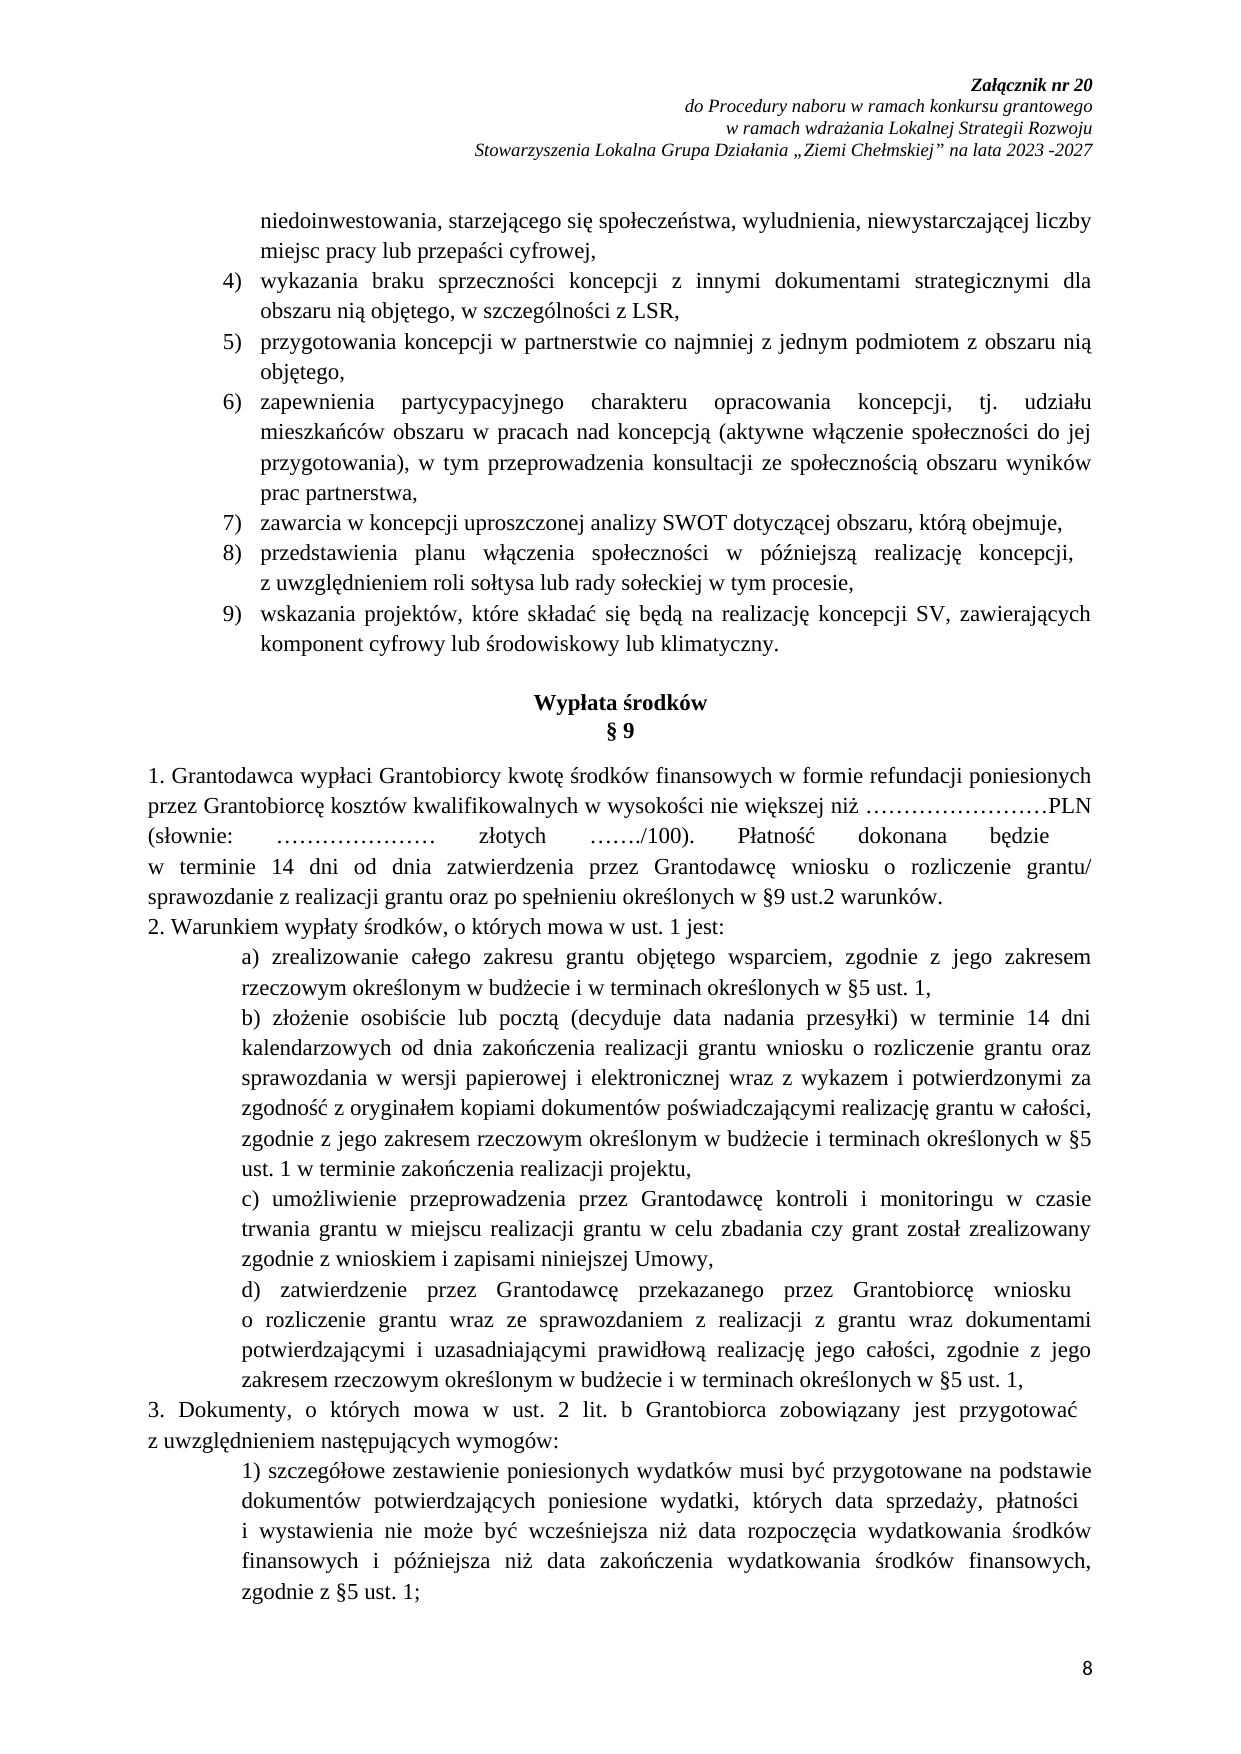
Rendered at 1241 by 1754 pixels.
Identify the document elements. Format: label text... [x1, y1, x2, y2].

text b) złożenie osobiście lub pocztą (decyduje data nadania przesyłki) w terminie 14 dni kalendarzowych od dnia zakończenia realizacji grantu wniosku o rozliczenie grantu oraz sprawozdania w wersji papierowej i elektronicznej wraz z wykazem i potwierdzonymi za zgodność z oryginałem kopiami dokumentów poświadczającymi realizację grantu w całości, zgodnie z jego zakresem rzeczowym określonym w budżecie i terminach określonych w §5 ust. 1 w terminie zakończenia realizacji projektu, [241, 1004, 1093, 1181]
list wykazania braku sprzeczności koncepcji z innymi dokumentami strategicznymi dla obszaru nią objętego, w szczególności z LSR, [223, 267, 1093, 324]
list zapewnienia partycypacyjnego charakteru opracowania koncepcji, tj. udziału mieszkańców obszaru w pracach nad koncepcją (aktywne włączenie społeczności do jej przygotowania), w tym przeprowadzenia konsultacji ze społecznością obszaru wyników prac partnerstwa, [223, 388, 1093, 505]
list przygotowania koncepcji w partnerstwie co najmniej z jednym podmiotem z obszaru nią objętego, [223, 328, 1093, 384]
list § 9 [148, 717, 1093, 743]
list zawarcia w koncepcji uproszczonej analizy SWOT dotyczącej obszaru, którą obejmuje, [223, 509, 1093, 535]
text 1. Grantodawca wypłaci Grantobiorcy kwotę środków finansowych w formie refundacji poniesionych przez Grantobiorcę kosztów kwalifikowalnych w wysokości nie większej niż ……………………PLN (słownie: ………………… złotych ……./100). Płatność dokonana będzie w terminie 14 dni od dnia zatwierdzenia przez Grantodawcę wniosku o rozliczenie grantu/ sprawozdanie z realizacji grantu oraz po spełnieniu określonych w §9 ust.2 warunków. [148, 762, 1093, 909]
text a) zrealizowanie całego zakresu grantu objętego wsparciem, zgodnie z jego zakresem rzeczowym określonym w budżecie i w terminach określonych w §5 ust. 1, [241, 943, 1093, 1000]
list wskazania projektów, które składać się będą na realizację koncepcji SV, zawierających komponent cyfrowy lub środowiskowy lub klimatyczny. [223, 600, 1093, 656]
list 3. Dokumenty, o których mowa w ust. 2 lit. b Grantobiorca zobowiązany jest przygotować z uwzględnieniem następujących wymogów: [148, 1396, 1093, 1453]
text d) zatwierdzenie przez Grantodawcę przekazanego przez Grantobiorcę wniosku o rozliczenie grantu wraz ze sprawozdaniem z realizacji z grantu wraz dokumentami potwierdzającymi i uzasadniającymi prawidłową realizację jego całości, zgodnie z jego zakresem rzeczowym określonym w budżecie i w terminach określonych w §5 ust. 1, [241, 1276, 1093, 1393]
text 2. Warunkiem wypłaty środków, o których mowa w ust. 1 jest: [148, 913, 1093, 939]
text c) umożliwienie przeprowadzenia przez Grantodawcę kontroli i monitoringu w czasie trwania grantu w miejscu realizacji grantu w celu zbadania czy grant został zrealizowany zgodnie z wnioskiem i zapisami niniejszej Umowy, [241, 1185, 1093, 1272]
list przedstawienia planu włączenia społeczności w późniejszą realizację koncepcji, z uwzględnieniem roli sołtysa lub rady sołeckiej w tym procesie, [223, 539, 1093, 596]
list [223, 207, 1093, 263]
list Wypłata środków [148, 688, 1093, 715]
list 1) szczegółowe zestawienie poniesionych wydatków musi być przygotowane na podstawie dokumentów potwierdzających poniesione wydatki, których data sprzedaży, płatności i wystawienia nie może być wcześniejsza niż data rozpoczęcia wydatkowania środków finansowych i późniejsza niż data zakończenia wydatkowania środków finansowych, zgodnie z §5 ust. 1; [241, 1457, 1093, 1604]
